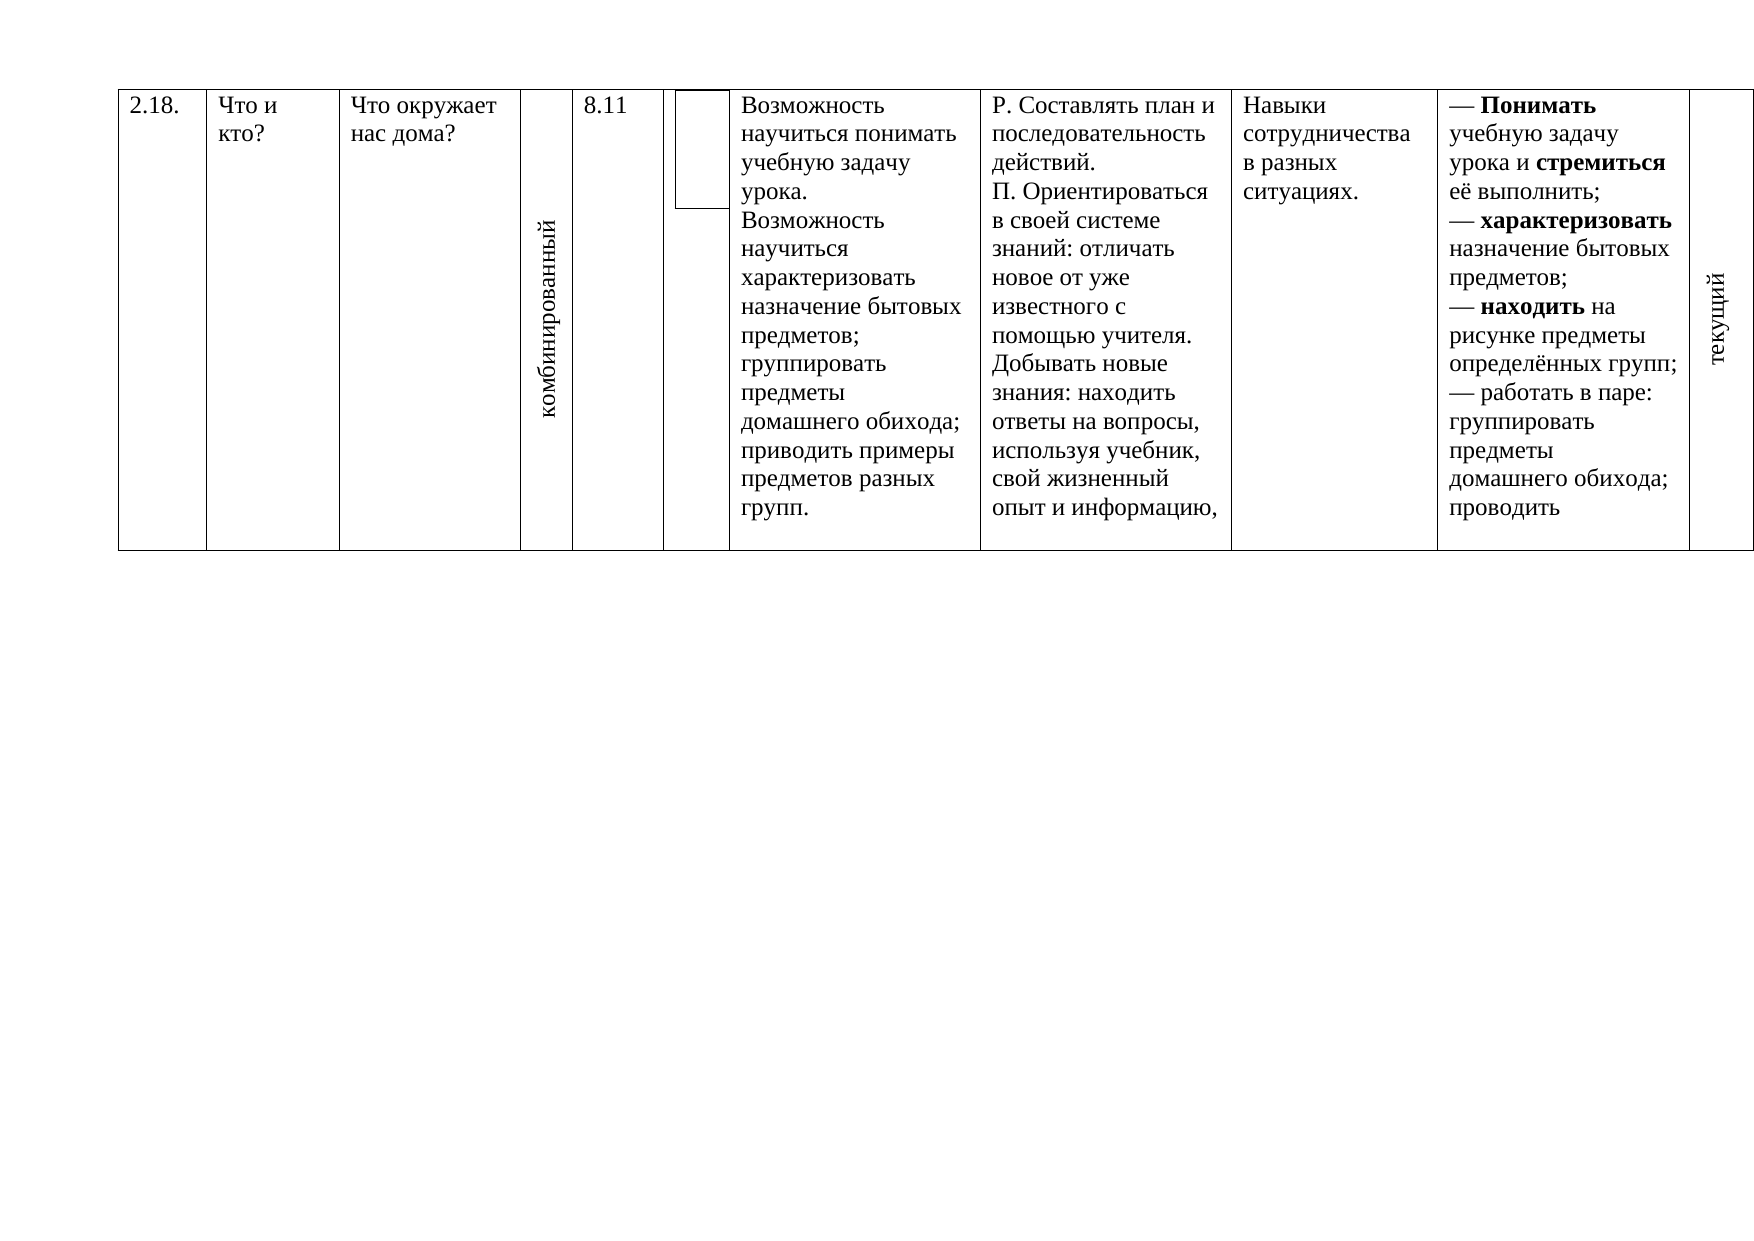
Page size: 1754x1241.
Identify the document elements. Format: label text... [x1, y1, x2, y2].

table_cell Что и кто? [207, 90, 339, 550]
table_cell Возможность научиться понимать учебную задачу урока. Возможность научиться характеризовать назначение бытовых предметов; группировать предметы домашнего обихода; приводить примеры предметов разных групп. [730, 90, 980, 550]
table_cell комбинированный [521, 90, 572, 550]
table_cell — Понимать учебную задачу урока и стремиться её выполнить; — характеризовать назначение бытовых предметов; — находить на рисунке предметы определённых групп; — работать в паре: группировать предметы домашнего обихода; проводить [1438, 90, 1689, 550]
table_cell 2.18. [119, 90, 206, 550]
table_cell [664, 90, 729, 550]
table_cell текущий [1690, 90, 1753, 550]
table_cell Что окружает нас дома? [340, 90, 520, 550]
table_cell Навыки сотрудничества в разных ситуациях. [1232, 90, 1437, 550]
table_cell Р. Составлять план и последовательность действий. П. Ориентироваться в своей системе знаний: отличать новое от уже известного с помощью учителя. Добывать новые знания: находить ответы на вопросы, используя учебник, свой жизненный опыт и информацию, [981, 90, 1231, 550]
table_cell 8.11 [573, 90, 663, 550]
